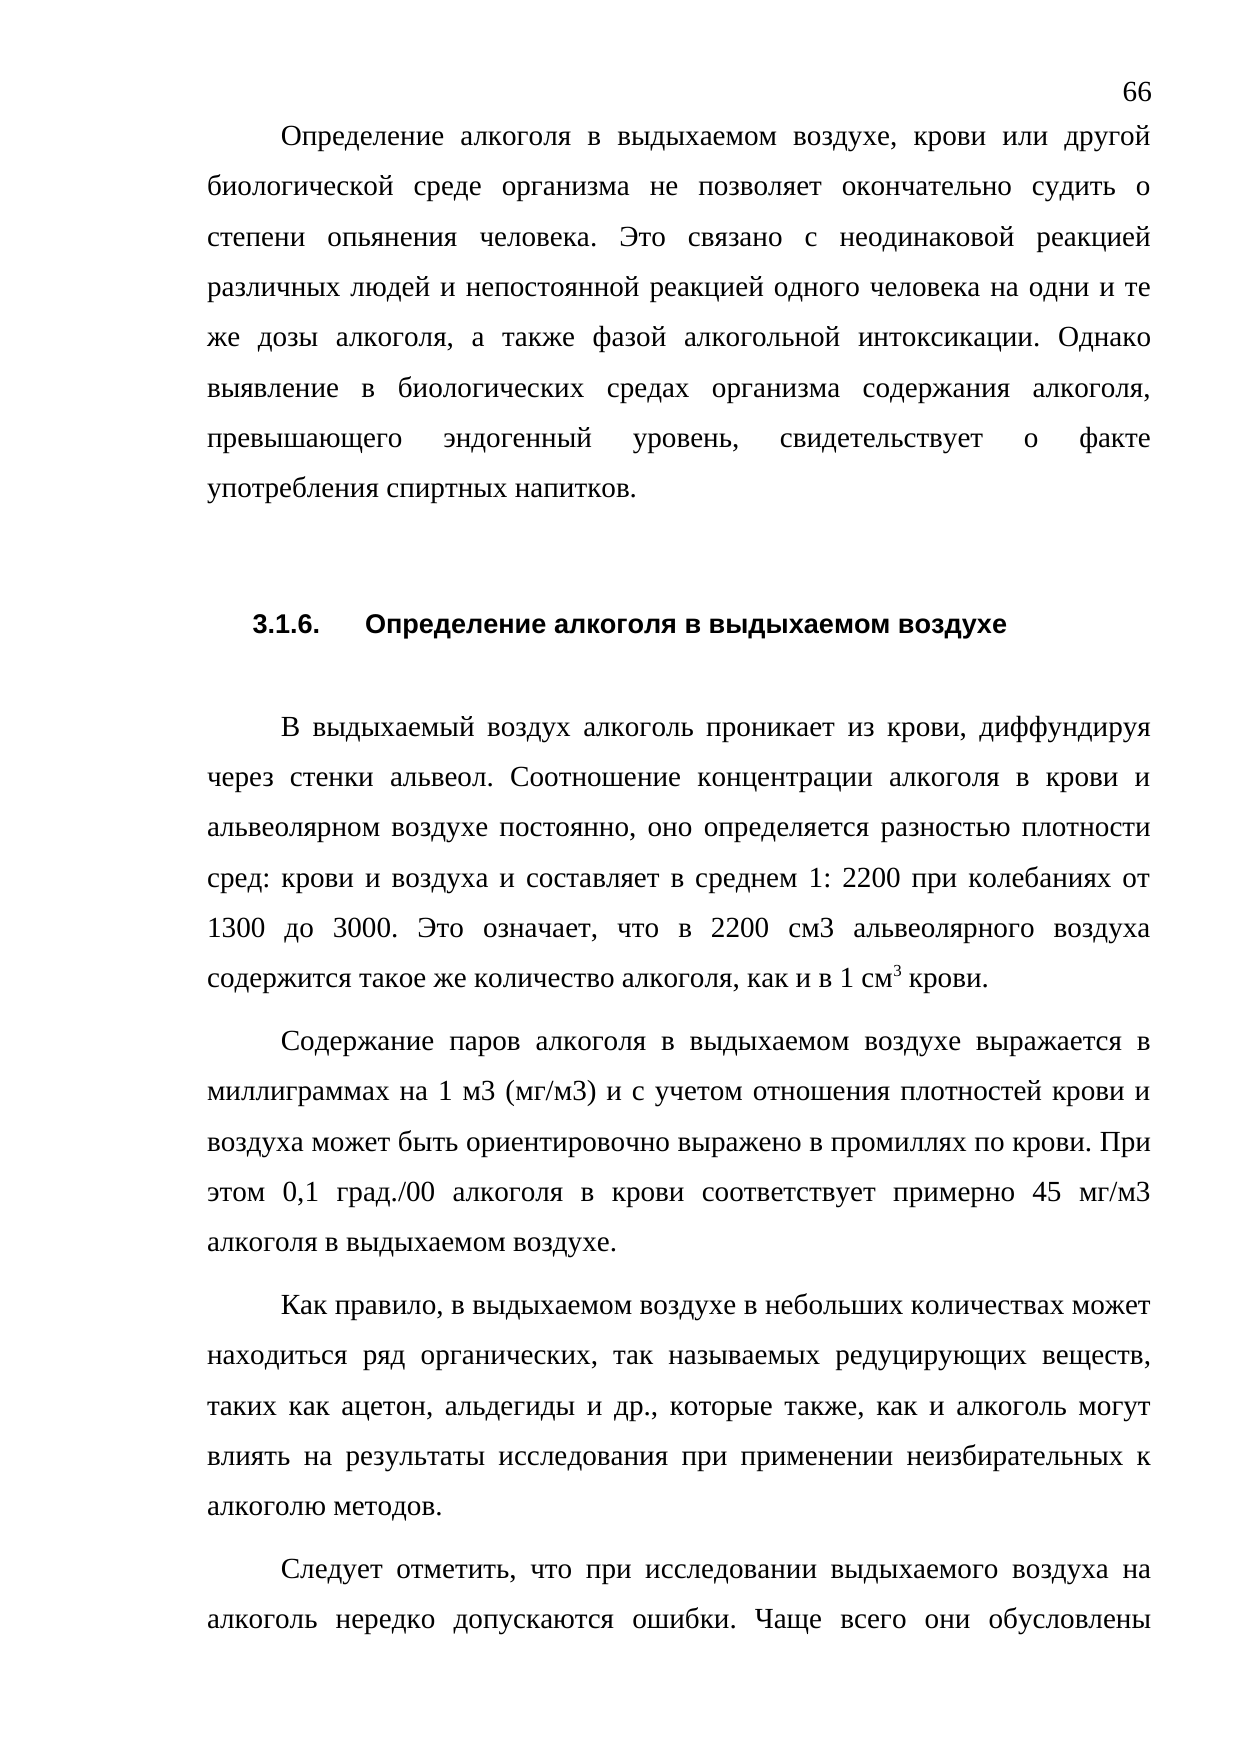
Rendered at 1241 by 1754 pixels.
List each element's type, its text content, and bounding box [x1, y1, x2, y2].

subtitle Определение алкоголя в выдыхаемом воздухе [252, 608, 1152, 640]
text Как правило, в выдыхаемом воздухе в небольших количествах может находиться ряд органических, так называемых редуцирующих веществ, таких как ацетон, альдегиды и др., которые также, как и алкоголь могут влиять на результаты исследования при применении неизбирательных к алкоголю методов. [207, 1287, 1152, 1522]
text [207, 1551, 1152, 1635]
text В выдыхаемый воздух алкоголь проникает из крови, диффундируя через стенки альвеол. Соотношение концентрации алкоголя в крови и альвеолярном воздухе постоянно, оно определяется разностью плотности сред: крови и воздуха и составляет в среднем 1: 2200 при колебаниях от 1300 до 3000. Это означает, что в 2200 см3 альвеолярного воздуха содержится такое же количество алкоголя, как и в 1 см3 крови. [207, 709, 1152, 994]
text Содержание паров алкоголя в выдыхаемом воздухе выражается в миллиграммах на 1 м3 (мг/м3) и с учетом отношения плотностей крови и воздуха может быть ориентировочно выражено в промиллях по крови. При этом 0,1 град./00 алкоголя в крови соответствует примерно 45 мг/м3 алкоголя в выдыхаемом воздухе. [207, 1023, 1152, 1258]
text Определение алкоголя в выдыхаемом воздухе, крови или другой биологической среде организма не позволяет окончательно судить о степени опьянения человека. Это связано с неодинаковой реакцией различных людей и непостоянной реакцией одного человека на одни и те же дозы алкоголя, а также фазой алкогольной интоксикации. Однако выявление в биологических средах организма содержания алкоголя, превышающего эндогенный уровень, свидетельствует о факте употребления спиртных напитков. [207, 118, 1152, 504]
